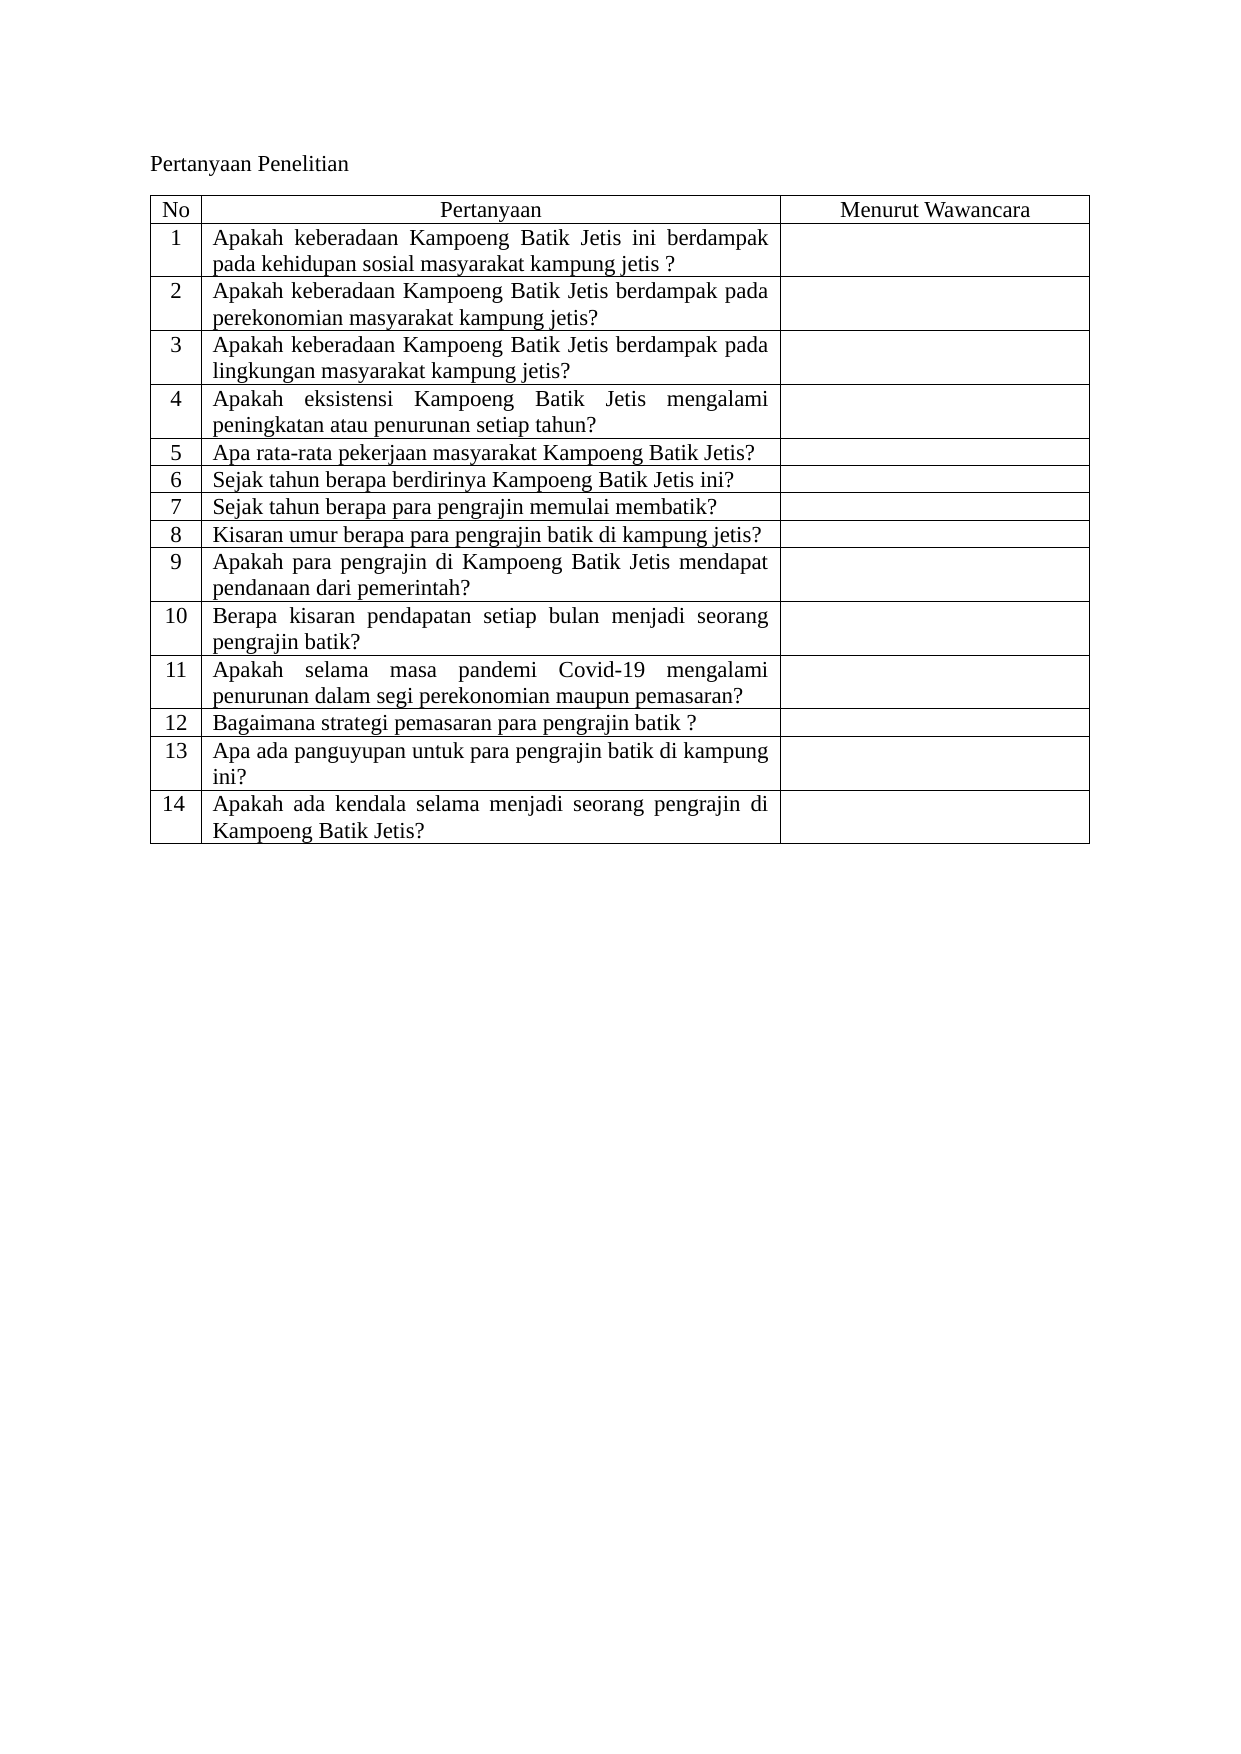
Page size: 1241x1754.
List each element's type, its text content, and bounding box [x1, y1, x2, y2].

table_cell 11 [151, 656, 201, 708]
table_cell Berapa kisaran pendapatan setiap bulan menjadi seorang pengrajin batik? [202, 602, 780, 654]
table_cell 4 [151, 385, 201, 437]
table_cell 2 [151, 277, 201, 330]
table_cell 7 [151, 493, 201, 520]
table_cell 12 [151, 709, 201, 736]
table_cell Apa rata-rata pekerjaan masyarakat Kampoeng Batik Jetis? [202, 439, 780, 465]
table_cell Apakah keberadaan Kampoeng Batik Jetis ini berdampak pada kehidupan sosial masyarakat kampung jetis ? [202, 224, 780, 276]
table_cell Apakah keberadaan Kampoeng Batik Jetis berdampak pada perekonomian masyarakat kampung jetis? [202, 277, 780, 330]
table_cell 3 [151, 331, 201, 384]
table_cell Apakah keberadaan Kampoeng Batik Jetis berdampak pada lingkungan masyarakat kampung jetis? [202, 331, 780, 384]
table_cell [781, 791, 1089, 843]
table_cell [781, 385, 1089, 437]
table_cell [781, 466, 1089, 492]
table_cell [781, 737, 1089, 789]
table_cell Apa ada panguyupan untuk para pengrajin batik di kampung ini? [202, 737, 780, 789]
table_cell Apakah ada kendala selama menjadi seorang pengrajin di Kampoeng Batik Jetis? [202, 791, 780, 843]
table_cell Sejak tahun berapa para pengrajin memulai membatik? [202, 493, 780, 520]
table_cell [781, 439, 1089, 465]
table_cell 8 [151, 521, 201, 547]
table_cell [781, 709, 1089, 736]
table_cell [781, 277, 1089, 330]
table_cell 9 [151, 548, 201, 601]
table_cell Apakah para pengrajin di Kampoeng Batik Jetis mendapat pendanaan dari pemerintah? [202, 548, 780, 601]
table_cell [781, 602, 1089, 654]
table_cell Bagaimana strategi pemasaran para pengrajin batik ? [202, 709, 780, 736]
table_cell 5 [151, 439, 201, 465]
table_header Pertanyaan [202, 196, 780, 222]
table_cell Sejak tahun berapa berdirinya Kampoeng Batik Jetis ini? [202, 466, 780, 492]
table_cell [781, 493, 1089, 520]
table_header Menurut Wawancara [781, 196, 1089, 222]
table_cell [781, 521, 1089, 547]
table_header No [151, 196, 201, 222]
table_cell Apakah eksistensi Kampoeng Batik Jetis mengalami peningkatan atau penurunan setiap tahun? [202, 385, 780, 437]
table_cell 1 [151, 224, 201, 276]
table_cell 14 [151, 791, 201, 843]
table_cell [781, 656, 1089, 708]
text Pertanyaan Penelitian [150, 150, 1090, 176]
table_cell [781, 331, 1089, 384]
table_cell Kisaran umur berapa para pengrajin batik di kampung jetis? [202, 521, 780, 547]
table_cell [781, 548, 1089, 601]
table_cell [781, 224, 1089, 276]
table_cell 13 [151, 737, 201, 789]
table_cell 10 [151, 602, 201, 654]
table_cell Apakah selama masa pandemi Covid-19 mengalami penurunan dalam segi perekonomian maupun pemasaran? [202, 656, 780, 708]
table_cell 6 [151, 466, 201, 492]
